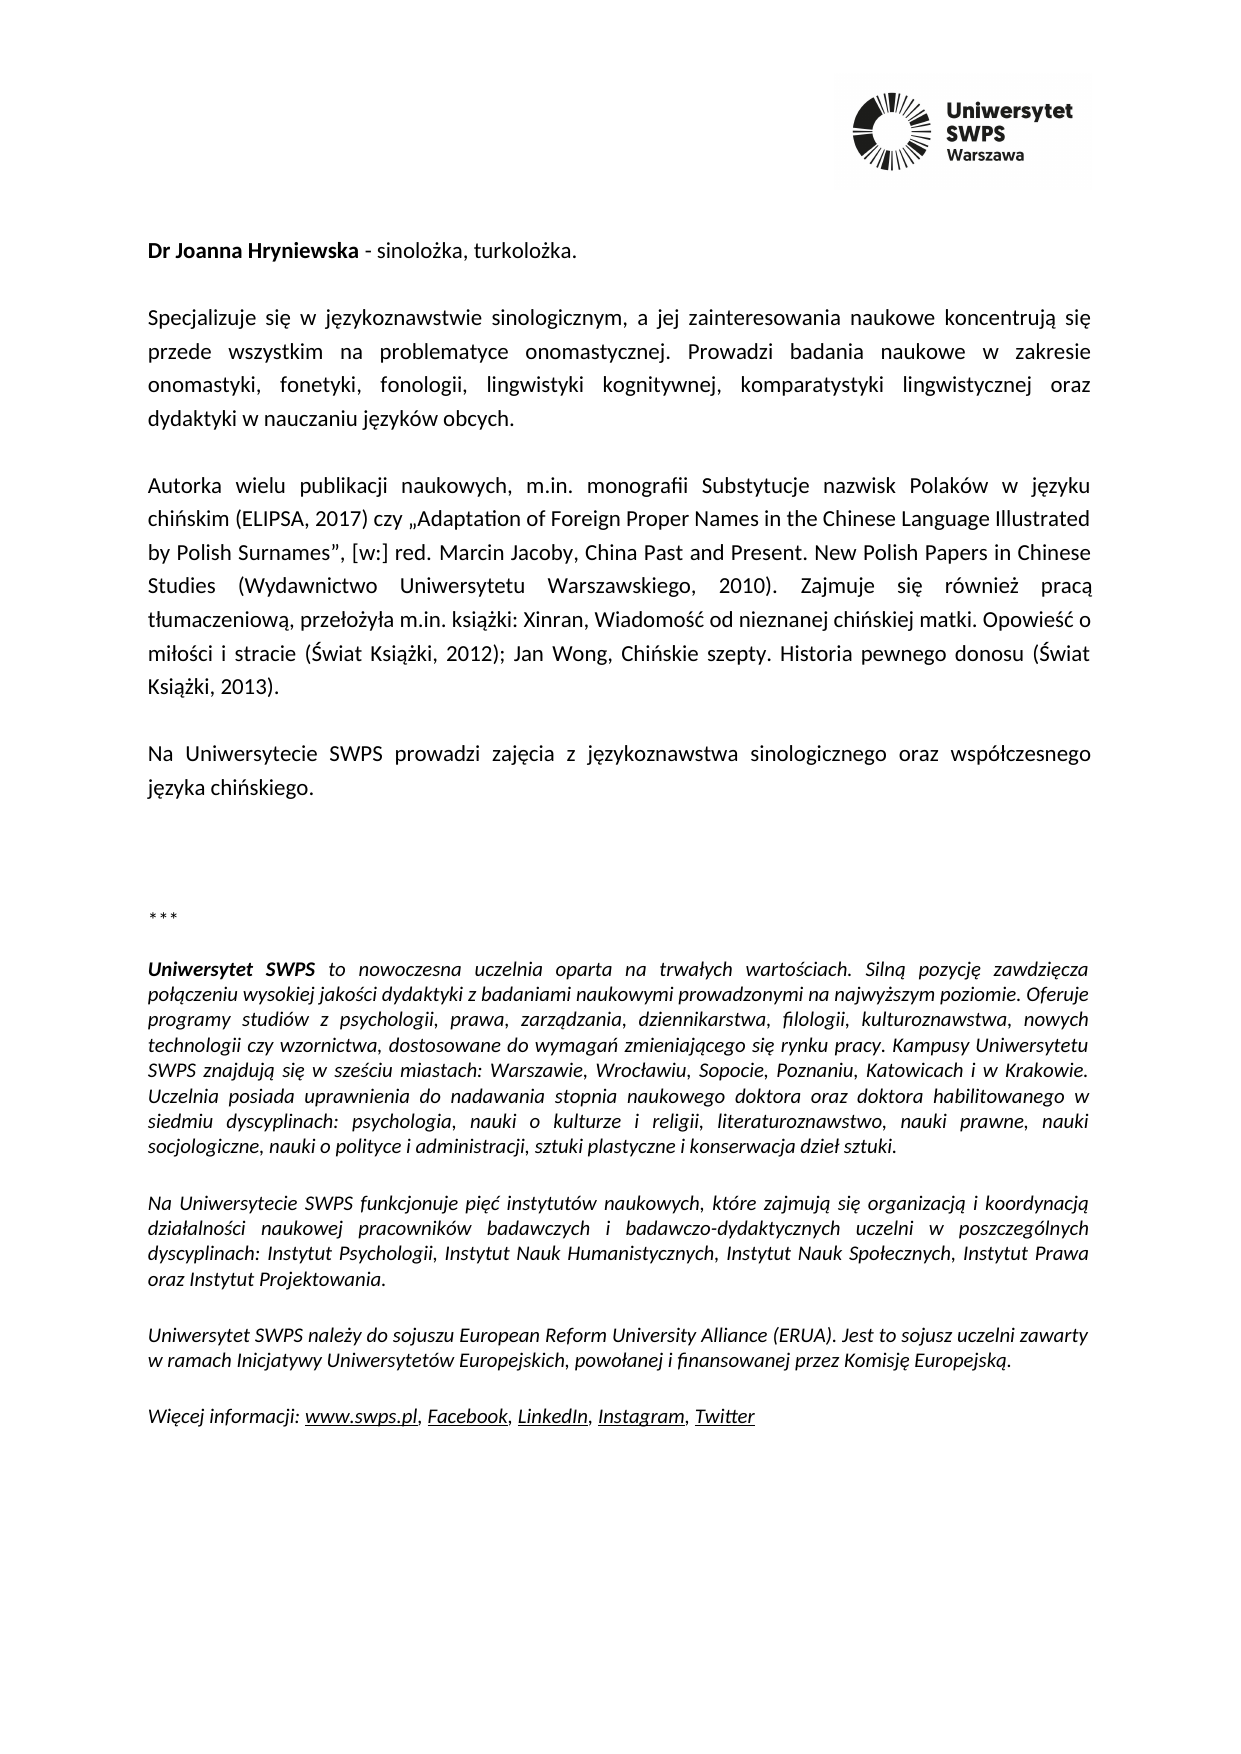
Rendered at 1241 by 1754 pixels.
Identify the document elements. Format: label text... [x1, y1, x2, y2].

text Na Uniwersytecie SWPS funkcjonuje pięć instytutów naukowych, które zajmują się organizacją i koordynacją działalności naukowej pracowników badawczych i badawczo-dydaktycznych uczelni w poszczególnych dyscyplinach: Instytut Psychologii, Instytut Nauk Humanistycznych, Instytut Nauk Społecznych, Instytut Prawa oraz Instytut Projektowania. [148, 1190, 1092, 1291]
text Dr Joanna Hryniewska - sinolożka, turkolożka. [148, 236, 1092, 264]
text Autorka wielu publikacji naukowych, m.in. monografii Substytucje nazwisk Polaków w języku chińskim (ELIPSA, 2017) czy „Adaptation of Foreign Proper Names in the Chinese Language Illustrated by Polish Surnames”, [w:] red. Marcin Jacoby, China Past and Present. New Polish Papers in Chinese Studies (Wydawnictwo Uniwersytetu Warszawskiego, 2010). Zajmuje się również pracą tłumaczeniową, przełożyła m.in. książki: Xinran, Wiadomość od nieznanej chińskiej matki. Opowieść o miłości i stracie (Świat Książki, 2012); Jan Wong, Chińskie szepty. Historia pewnego donosu (Świat Książki, 2013). [148, 471, 1092, 700]
text Uniwersytet SWPS należy do sojuszu European Reform University Alliance (ERUA). Jest to sojusz uczelni zawarty w ramach Inicjatywy Uniwersytetów Europejskich, powołanej i finansowanej przez Komisję Europejską. [148, 1322, 1092, 1373]
text Na Uniwersytecie SWPS prowadzi zajęcia z językoznawstwa sinologicznego oraz współczesnego języka chińskiego. [148, 739, 1092, 801]
picture [833, 73, 1093, 190]
text Uniwersytet SWPS to nowoczesna uczelnia oparta na trwałych wartościach. Silną pozycję zawdzięcza połączeniu wysokiej jakości dydaktyki z badaniami naukowymi prowadzonymi na najwyższym poziomie. Oferuje programy studiów z psychologii, prawa, zarządzania, dziennikarstwa, filologii, kulturoznawstwa, nowych technologii czy wzornictwa, dostosowane do wymagań zmieniającego się rynku pracy. Kampusy Uniwersytetu SWPS znajdują się w sześciu miastach: Warszawie, Wrocławiu, Sopocie, Poznaniu, Katowicach i w Krakowie. Uczelnia posiada uprawnienia do nadawania stopnia naukowego doktora oraz doktora habilitowanego w siedmiu dyscyplinach: psychologia, nauki o kulturze i religii, literaturoznawstwo, nauki prawne, nauki socjologiczne, nauki o polityce i administracji, sztuki plastyczne i konserwacja dzieł sztuki. [148, 956, 1092, 1159]
text Więcej informacji: www.swps.pl, Facebook, LinkedIn, Instagram, Twitter [148, 1403, 1092, 1429]
text *** [148, 907, 1092, 932]
text Specjalizuje się w językoznawstwie sinologicznym, a jej zainteresowania naukowe koncentrują się przede wszystkim na problematyce onomastycznej. Prowadzi badania naukowe w zakresie onomastyki, fonetyki, fonologii, lingwistyki kognitywnej, komparatystyki lingwistycznej oraz dydaktyki w nauczaniu języków obcych. [148, 303, 1092, 432]
